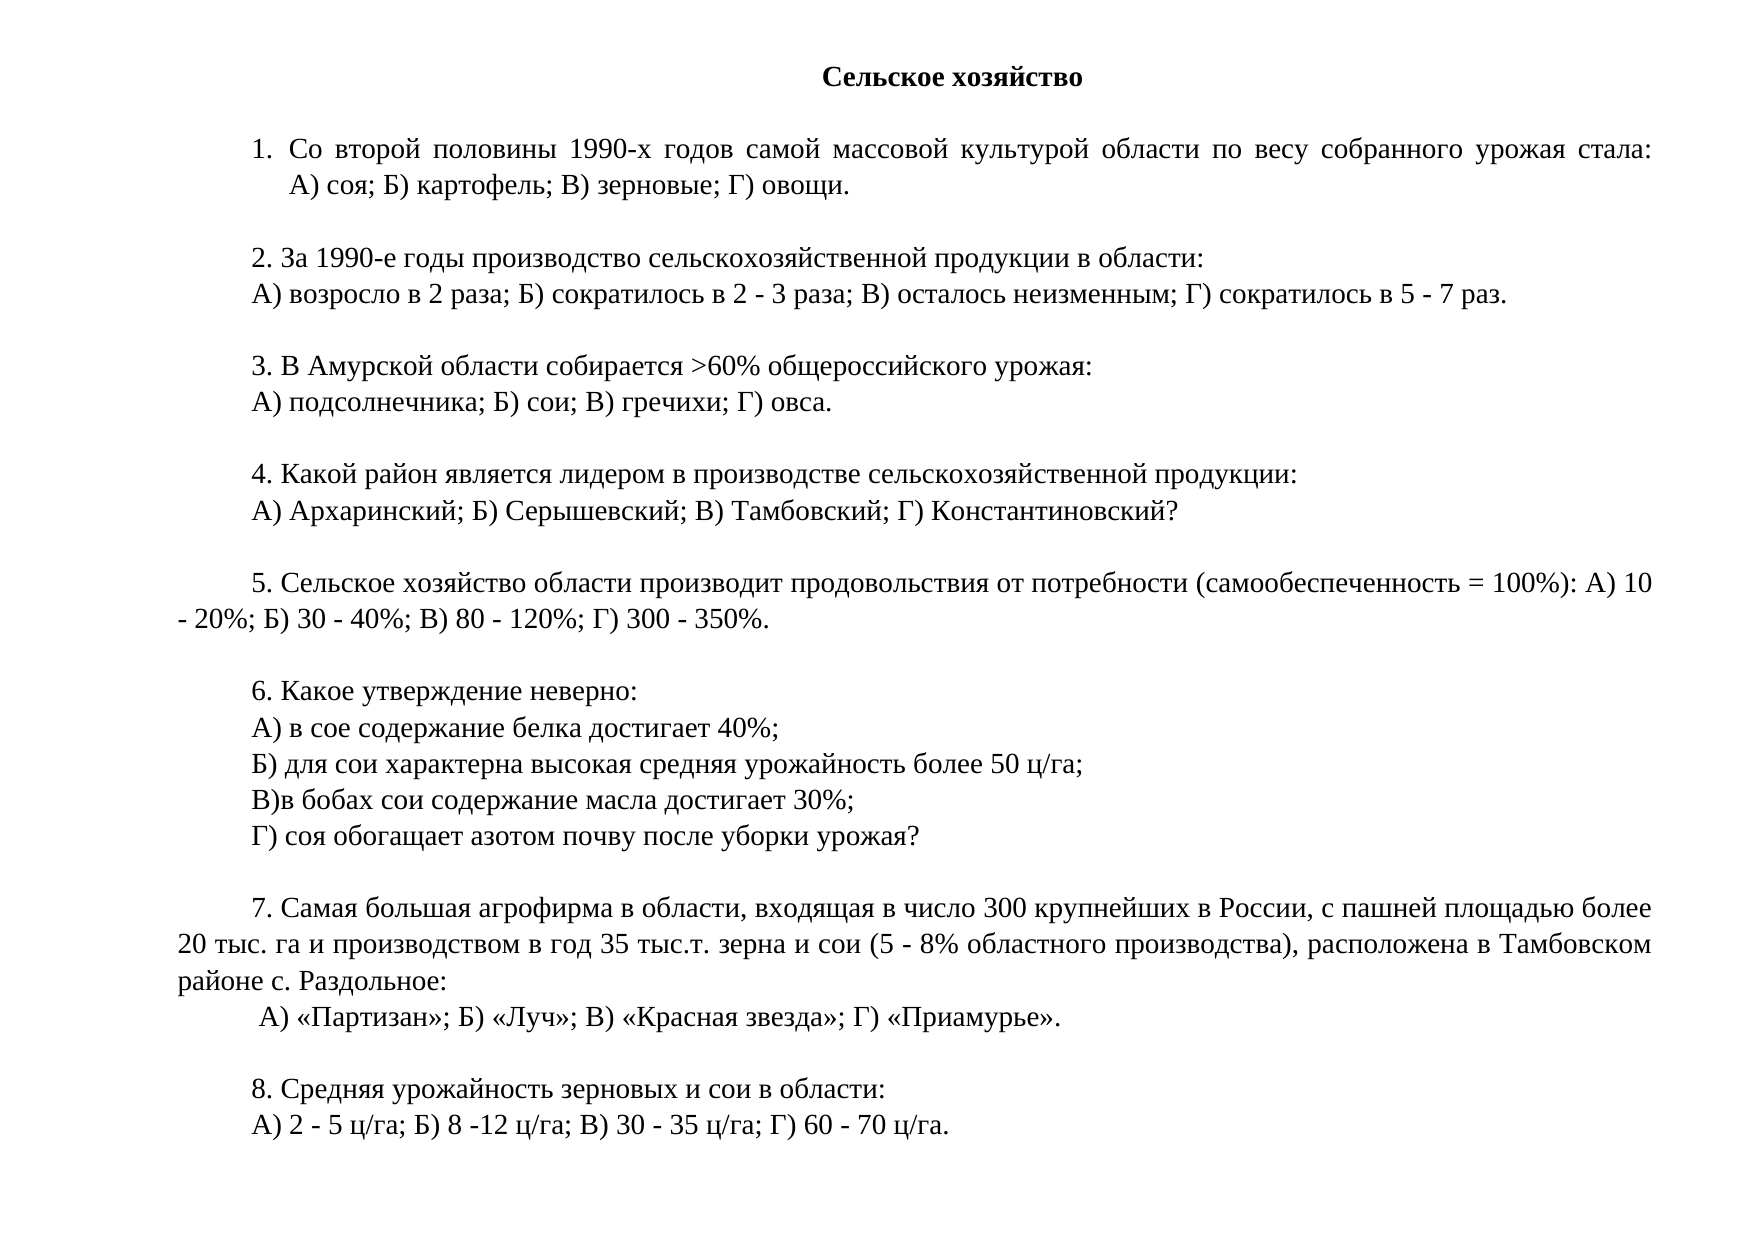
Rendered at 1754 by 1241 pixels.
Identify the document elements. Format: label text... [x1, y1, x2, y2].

list Г) соя обогащает азотом почву после уборки урожая? [251, 818, 1654, 852]
list Самая большая агрофирма в области, входящая в число 300 крупнейших в России, с пашней площадью более 20 тыс. га и производством в год 35 тыс.т. зерна и сои (5 - 8% областного производства), расположена в Тамбовском районе с. Раздольное: [177, 890, 1654, 996]
list Б) для сои характерна высокая средняя урожайность более 50 ц/га; [251, 746, 1654, 779]
list 2. За 1990-е годы производство сельскохозяйственной продукции в области: [251, 240, 1654, 273]
list Средняя урожайность зерновых и сои в области: [177, 1071, 1654, 1105]
list Сельское хозяйство области производит продовольствия от потребности (самообеспеченность = 100%): А) 10 - 20%; Б) 30 - 40%; В) 80 - 120%; Г) 300 - 350%. [177, 565, 1654, 635]
list 3. В Амурской области собирается >60% общероссийского урожая: [251, 348, 1654, 382]
list B) в бобах сои содержание масла достигает 30%; [251, 782, 1654, 816]
list Сельское хозяйство [251, 59, 1654, 93]
list А) подсолнечника; Б) сои; В) гречихи; Г) овса. [251, 384, 1654, 418]
list А) возросло в 2 раза; Б) сократилось в 2 - 3 раза; В) осталось неизменным; Г) сократилось в 5 - 7 раз. [251, 276, 1654, 309]
list А) 2 - 5 ц/га; Б) 8 -12 ц/га; В) 30 - 35 ц/га; Г) 60 - 70 ц/га. [251, 1107, 1654, 1141]
list Со второй половины 1990-х годов самой массовой культурой области по весу собранного урожая стала: А) соя; Б) картофель; В) зерновые; Г) овощи. [251, 131, 1654, 201]
list Какое утверждение неверно: [177, 673, 1654, 707]
list 4. Какой район является лидером в производстве сельскохозяйственной продукции: [251, 457, 1654, 490]
list А) «Партизан»; Б) «Луч»; В) «Красная звезда»; Г) «Приамурье». [251, 999, 1654, 1032]
list A) в сое содержание белка достигает 40%; [251, 710, 1654, 743]
list А) Архаринский; Б) Серышевский; В) Тамбовский; Г) Константиновский? [251, 493, 1654, 526]
